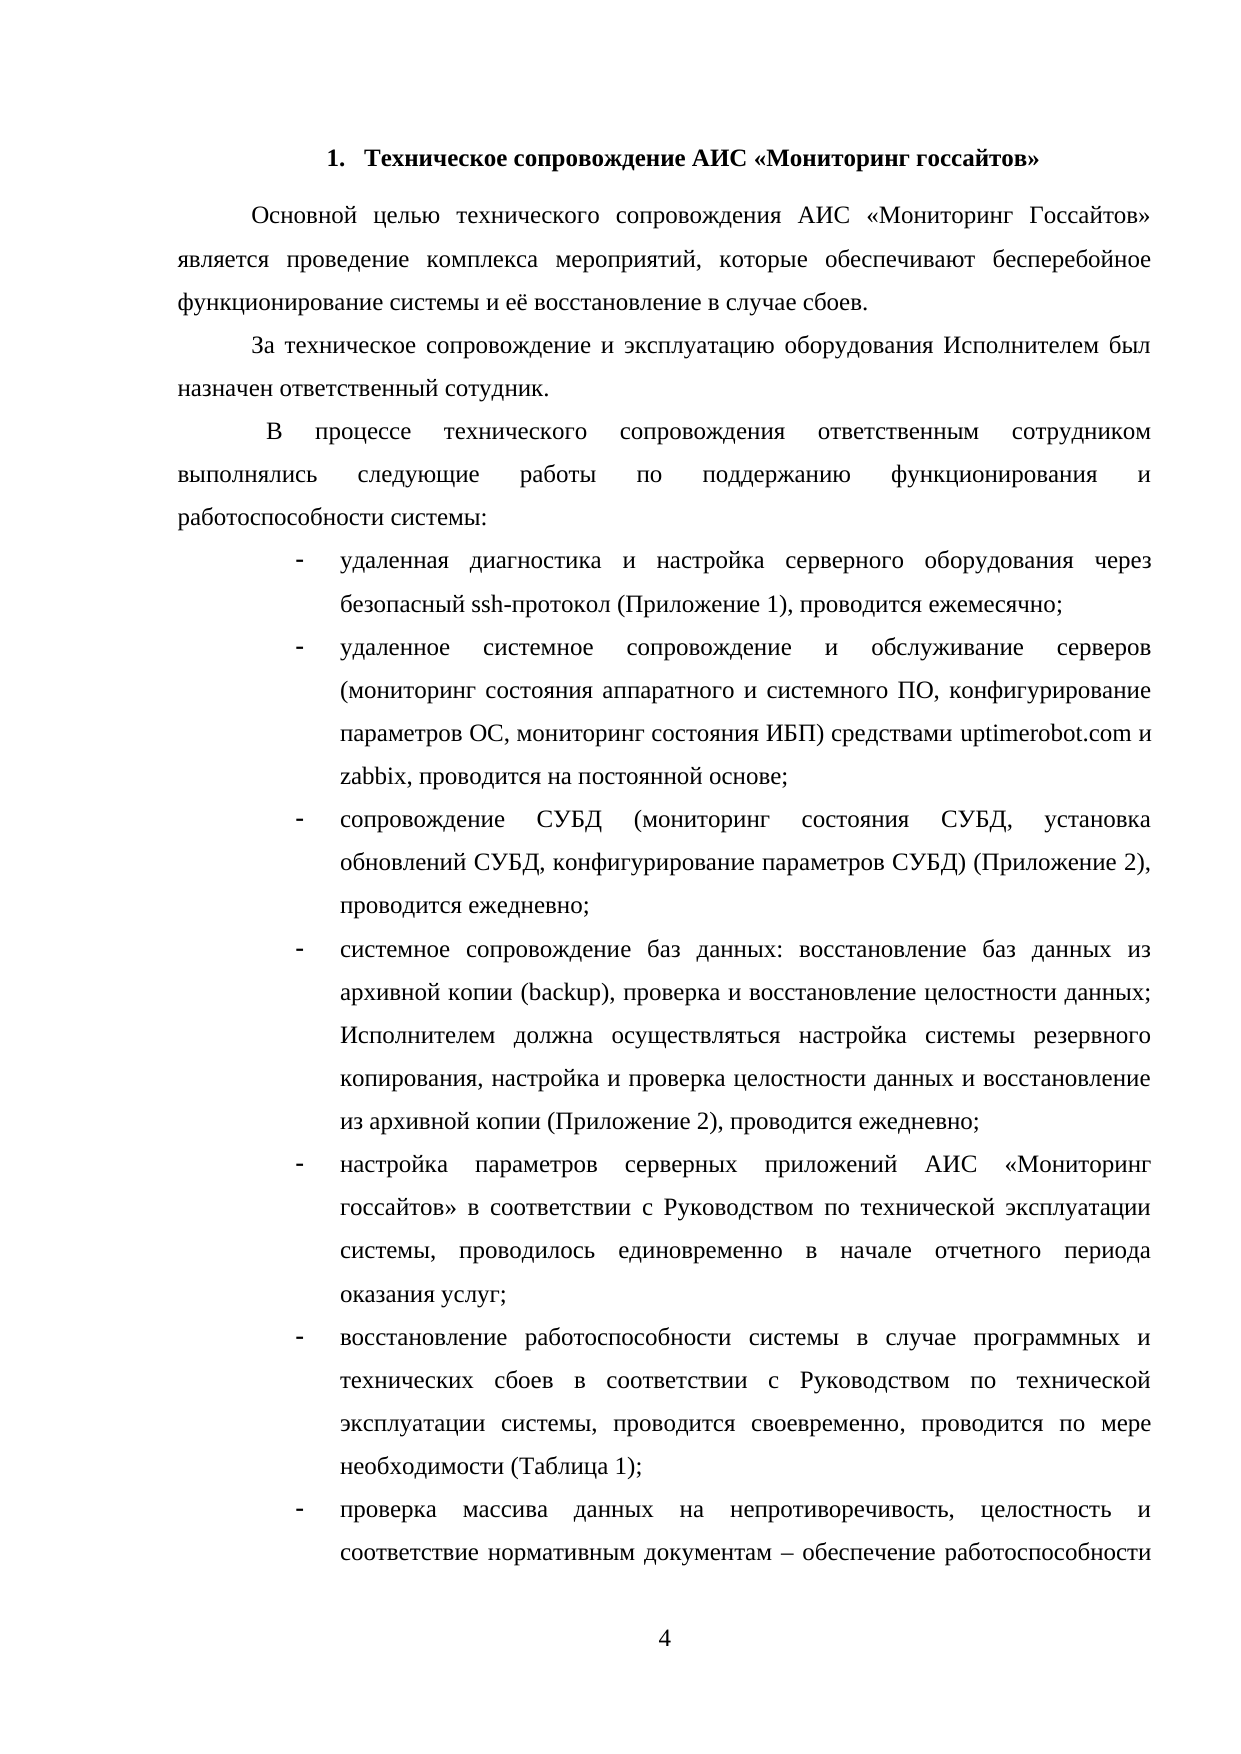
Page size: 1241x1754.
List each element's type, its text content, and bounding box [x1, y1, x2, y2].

list сопровождение СУБД (мониторинг состояния СУБД, установка обновлений СУБД, конфигурирование параметров СУБД) (Приложение 2), проводится ежедневно; [295, 804, 1152, 919]
list восстановление работоспособности системы в случае программных и технических сбоев в соответствии с Руководством по технической эксплуатации системы, проводится своевременно, проводится по мере необходимости (Таблица 1); [295, 1322, 1152, 1480]
text Основной целью технического сопровождения АИС «Мониторинг Госсайтов» является проведение комплекса мероприятий, которые обеспечивают бесперебойное функционирование системы и её восстановление в случае сбоев. [177, 201, 1152, 316]
list удаленная диагностика и настройка серверного оборудования через безопасный ssh-протокол (Приложение 1), проводится ежемесячно; [295, 546, 1152, 617]
text За техническое сопровождение и эксплуатацию оборудования Исполнителем был назначен ответственный сотудник. [177, 330, 1152, 402]
text В процессе технического сопровождения ответственным сотрудником выполнялись следующие работы по поддержанию функционирования и работоспособности системы: [177, 416, 1152, 531]
list настройка параметров серверных приложений АИС «Мониторинг госсайтов» в соответствии с Руководством по технической эксплуатации системы, проводилось единовременно в начале отчетного периода оказания услуг; [295, 1149, 1152, 1307]
subtitle Техническое сопровождение АИС «Мониторинг госсайтов» [215, 143, 1152, 172]
list удаленное системное сопровождение и обслуживание серверов (мониторинг состояния аппаратного и системного ПО, конфигурирование параметров ОС, мониторинг состояния ИБП) средствами uptimerobot.com и zabbix, проводится на постоянной основе; [295, 632, 1152, 790]
list системное сопровождение баз данных: восстановление баз данных из архивной копии (backup), проверка и восстановление целостности данных; Исполнителем должна осуществляться настройка системы резервного копирования, настройка и проверка целостности данных и восстановление из архивной копии (Приложение 2), проводится ежедневно; [295, 934, 1152, 1135]
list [295, 1494, 1152, 1566]
